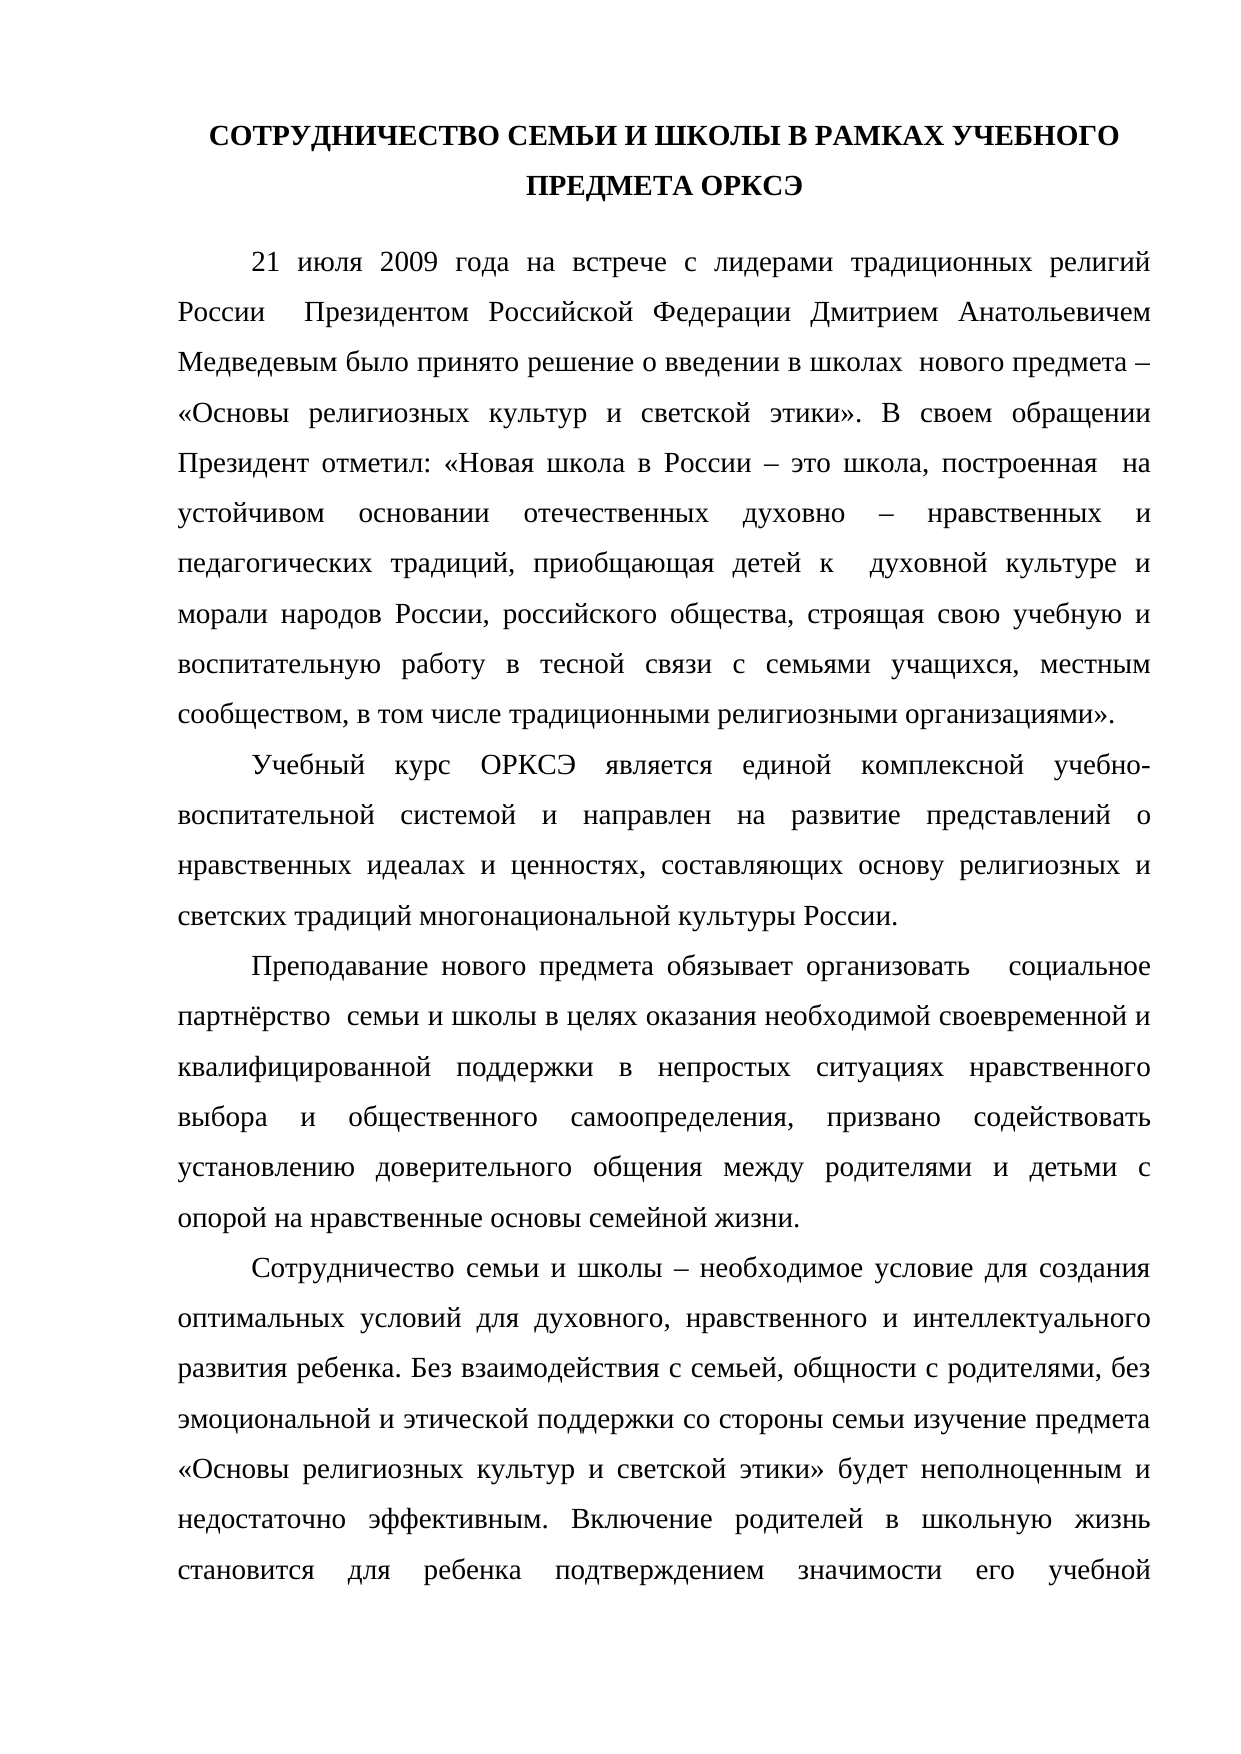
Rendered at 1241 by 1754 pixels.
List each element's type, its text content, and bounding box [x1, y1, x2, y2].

text Преподавание нового предмета обязывает организовать социальное партнёрство семьи и школы в целях оказания необходимой своевременной и квалифицированной поддержки в непростых ситуациях нравственного выбора и общественного самоопределения, призвано содействовать установлению доверительного общения между родителями и детьми с опорой на нравственные основы семейной жизни. [177, 948, 1152, 1233]
text 21 июля 2009 года на встрече с лидерами традиционных религий России Президентом Российской Федерации Дмитрием Анатольевичем Медведевым было принято решение о введении в школах нового предмета – «Основы религиозных культур и светской этики». В своем обращении Президент отметил: «Новая школа в России – это школа, построенная на устойчивом основании отечественных духовно – нравственных и педагогических традиций, приобщающая детей к духовной культуре и морали народов России, российского общества, строящая свою учебную и воспитательную работу в тесной связи с семьями учащихся, местным сообществом, в том числе традиционными религиозными организациями». [177, 244, 1152, 730]
text СОТРУДНИЧЕСТВО СЕМЬИ И ШКОЛЫ В РАМКАХ УЧЕБНОГО ПРЕДМЕТА ОРКСЭ [177, 118, 1152, 202]
text Учебный курс ОРКСЭ является единой комплексной учебно-воспитательной системой и направлен на развитие представлений о нравственных идеалах и ценностях, составляющих основу религиозных и светских традиций многонациональной культуры России. [177, 747, 1152, 931]
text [177, 1250, 1152, 1585]
